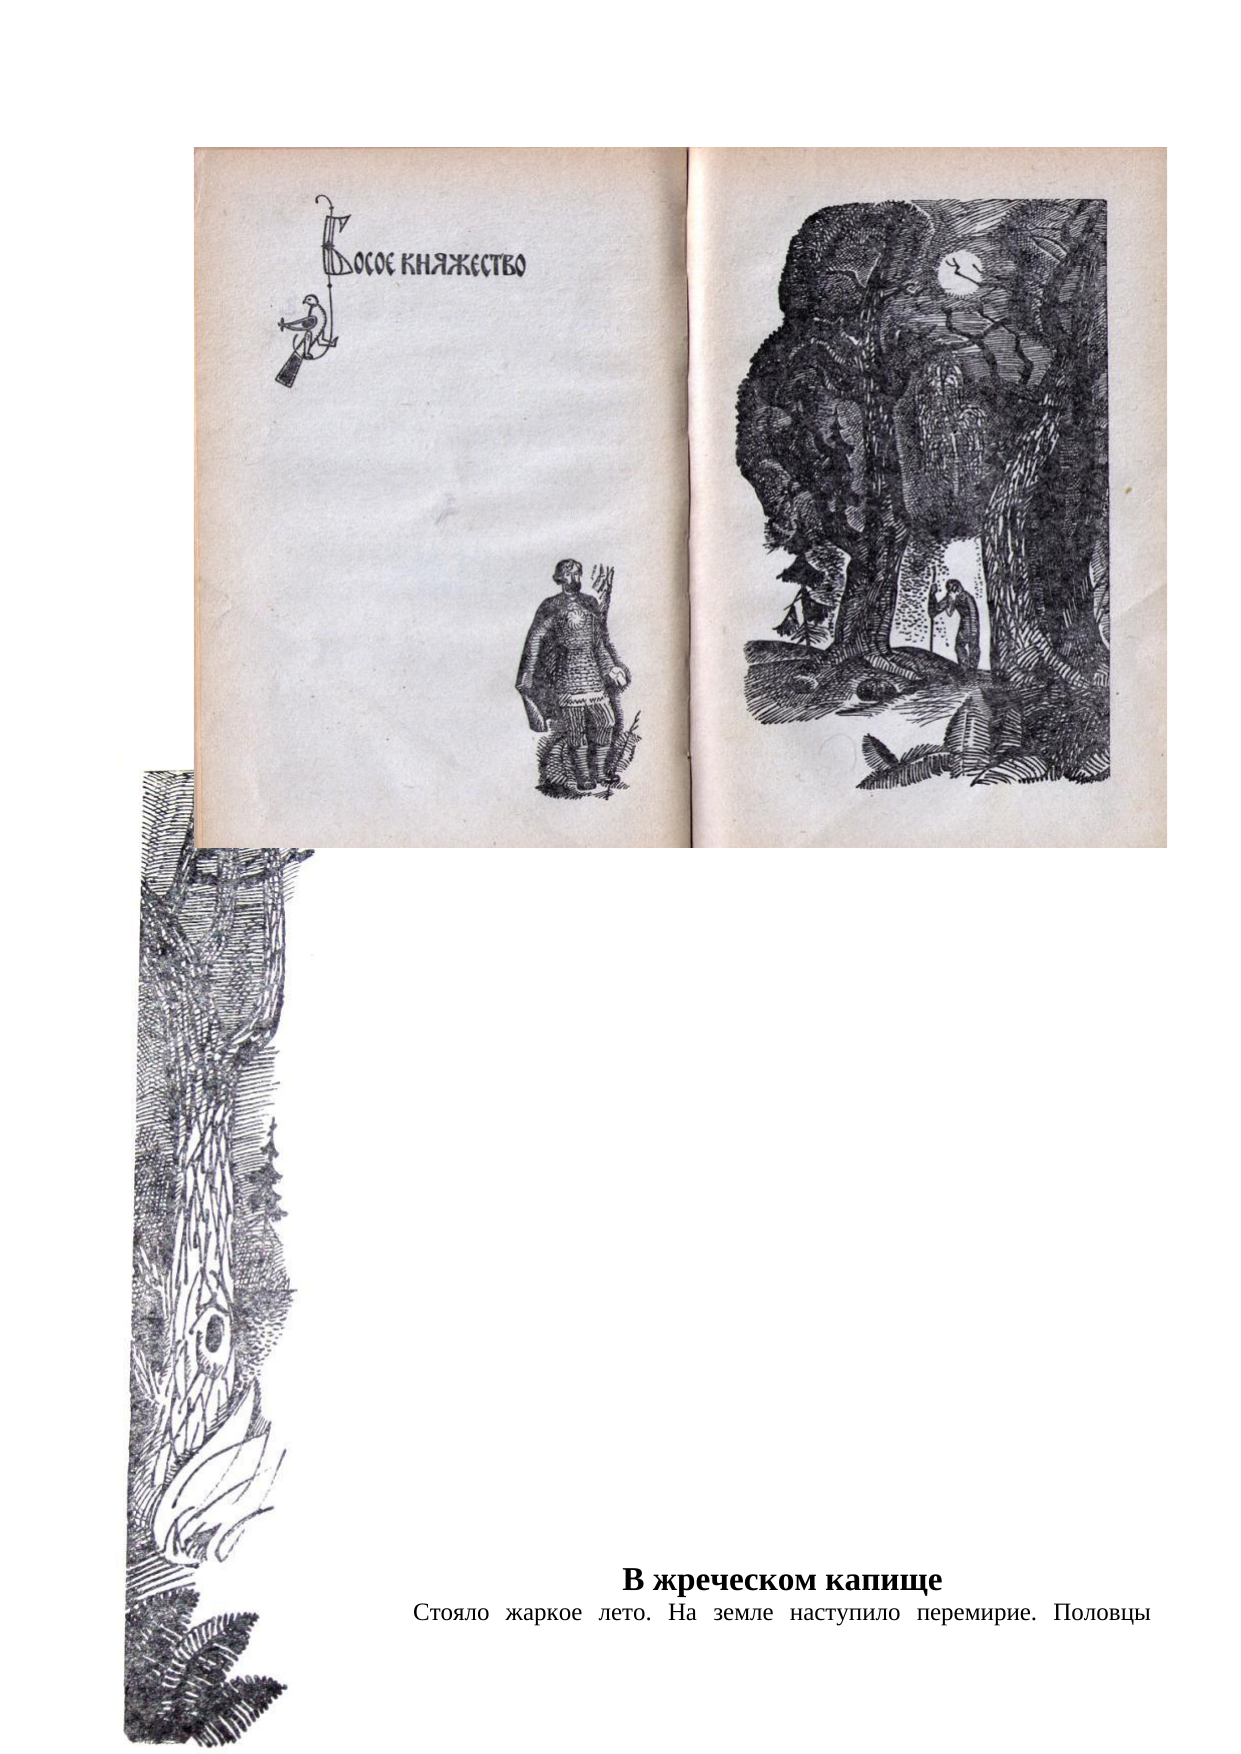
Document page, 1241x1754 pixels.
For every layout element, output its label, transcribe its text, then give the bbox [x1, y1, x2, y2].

text В жреческом капище [321, 1559, 1152, 1597]
picture [115, 147, 1168, 1751]
